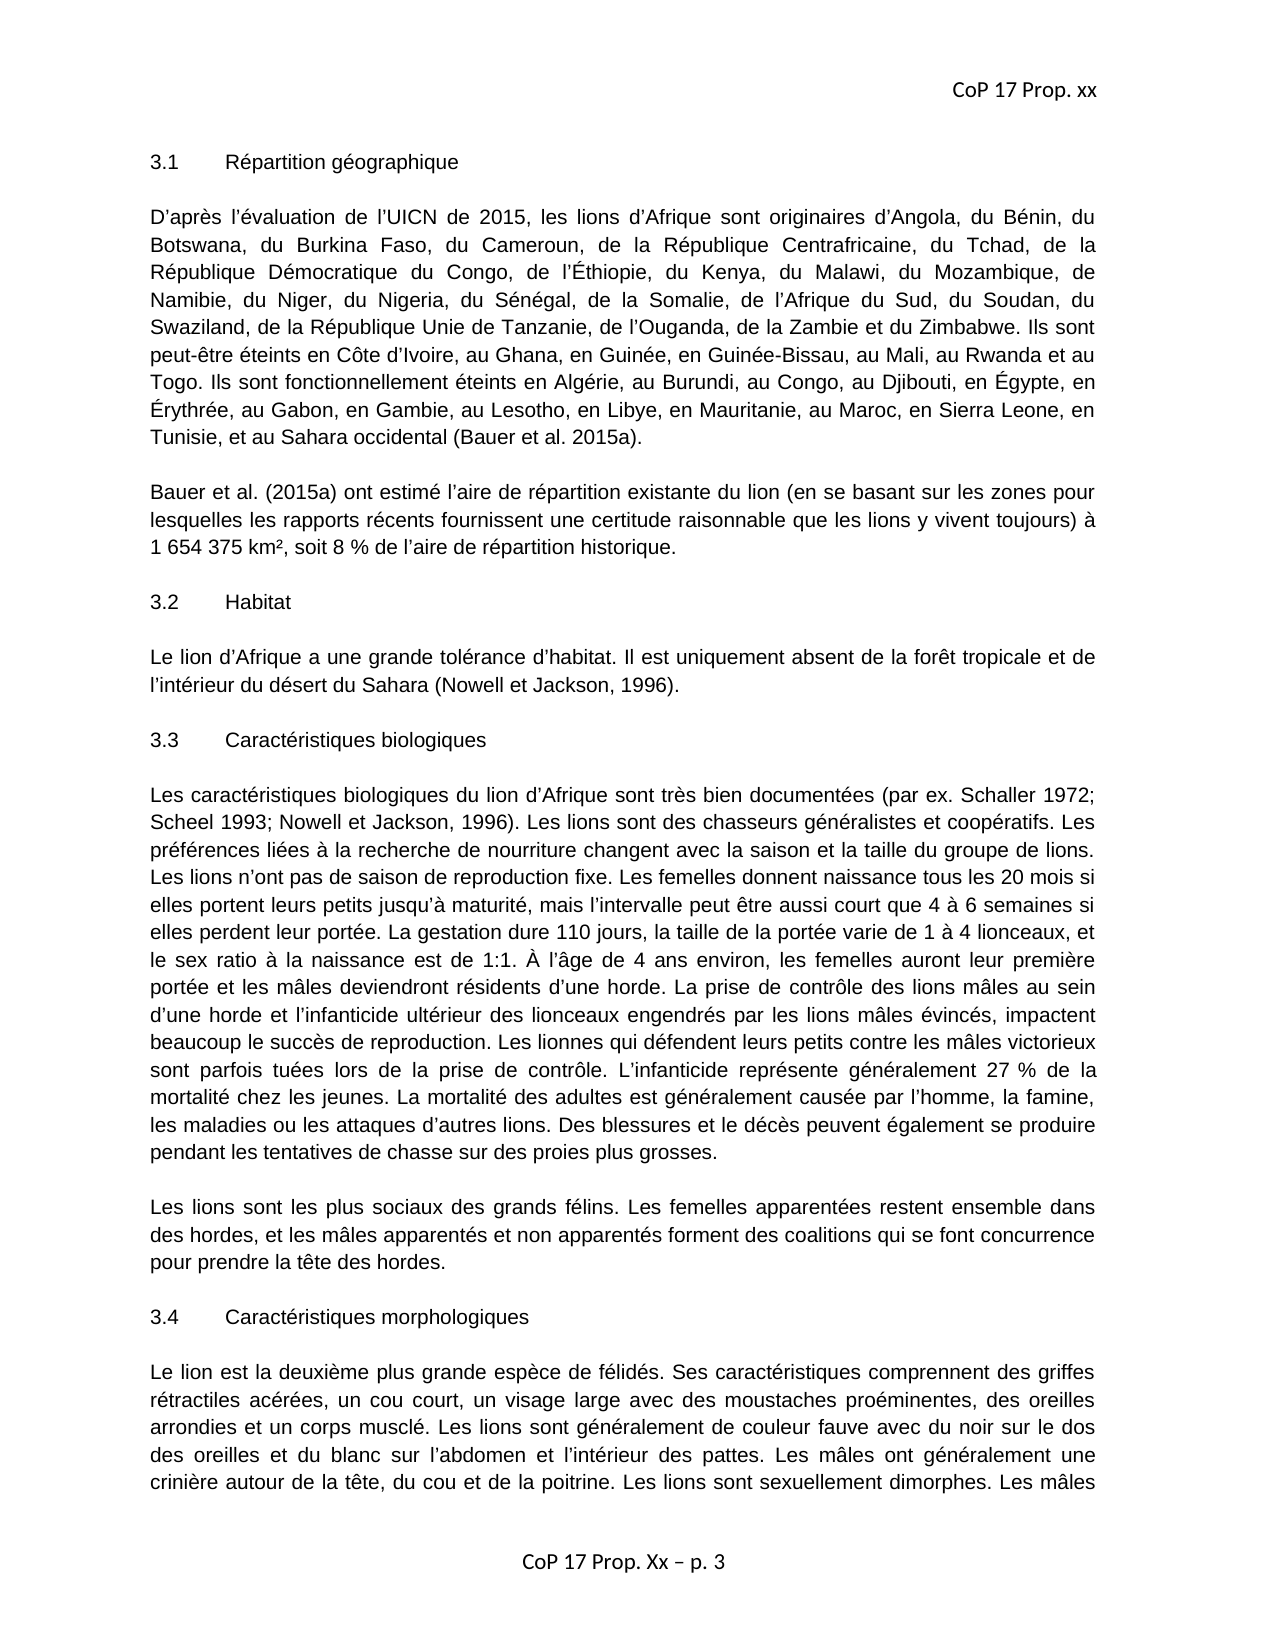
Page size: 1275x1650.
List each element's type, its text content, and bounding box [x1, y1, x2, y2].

text 3.2 Habitat [150, 590, 1097, 614]
text Les lions sont les plus sociaux des grands félins. Les femelles apparentées restent ensemble dans des hordes, et les mâles apparentés et non apparentés forment des coalitions qui se font concurrence pour prendre la tête des hordes. [150, 1195, 1097, 1274]
text 3.4 Caractéristiques morphologiques [150, 1305, 1097, 1329]
text 3.3 Caractéristiques biologiques [150, 727, 1097, 751]
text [150, 1360, 1097, 1494]
text Le lion d’Afrique a une grande tolérance d’habitat. Il est uniquement absent de la forêt tropicale et de l’intérieur du désert du Sahara (Nowell et Jackson, 1996). [150, 645, 1097, 696]
text Bauer et al. (2015a) ont estimé l’aire de répartition existante du lion (en se basant sur les zones pour lesquelles les rapports récents fournissent une certitude raisonnable que les lions y vivent toujours) à 1 654 375 km², soit 8 % de l’aire de répartition historique. [150, 480, 1097, 559]
text Les caractéristiques biologiques du lion d’Afrique sont très bien documentées (par ex. Schaller 1972; Scheel 1993; Nowell et Jackson, 1996). Les lions sont des chasseurs généralistes et coopératifs. Les préférences liées à la recherche de nourriture changent avec la saison et la taille du groupe de lions. Les lions n’ont pas de saison de reproduction fixe. Les femelles donnent naissance tous les 20 mois si elles portent leurs petits jusqu’à maturité, mais l’intervalle peut être aussi court que 4 à 6 semaines si elles perdent leur portée. La gestation dure 110 jours, la taille de la portée varie de 1 à 4 lionceaux, et le sex ratio à la naissance est de 1:1. À l’âge de 4 ans environ, les femelles auront leur première portée et les mâles deviendront résidents d’une horde. La prise de contrôle des lions mâles au sein d’une horde et l’infanticide ultérieur des lionceaux engendrés par les lions mâles évincés, impactent beaucoup le succès de reproduction. Les lionnes qui défendent leurs petits contre les mâles victorieux sont parfois tuées lors de la prise de contrôle. L’infanticide représente généralement 27 % de la mortalité chez les jeunes. La mortalité des adultes est généralement causée par l’homme, la famine, les maladies ou les attaques d’autres lions. Des blessures et le décès peuvent également se produire pendant les tentatives de chasse sur des proies plus grosses. [150, 782, 1097, 1164]
text D’après l’évaluation de l’UICN de 2015, les lions d’Afrique sont originaires d’Angola, du Bénin, du Botswana, du Burkina Faso, du Cameroun, de la République Centrafricaine, du Tchad, de la République Démocratique du Congo, de l’Éthiopie, du Kenya, du Malawi, du Mozambique, de Namibie, du Niger, du Nigeria, du Sénégal, de la Somalie, de l’Afrique du Sud, du Soudan, du Swaziland, de la République Unie de Tanzanie, de l’Ouganda, de la Zambie et du Zimbabwe. Ils sont peut-être éteints en Côte d’Ivoire, au Ghana, en Guinée, en Guinée-Bissau, au Mali, au Rwanda et au Togo. Ils sont fonctionnellement éteints en Algérie, au Burundi, au Congo, au Djibouti, en Égypte, en Érythrée, au Gabon, en Gambie, au Lesotho, en Libye, en Mauritanie, au Maroc, en Sierra Leone, en Tunisie, et au Sahara occidental (Bauer et al. 2015a). [150, 205, 1097, 449]
text 3.1 Répartition géographique [150, 150, 1097, 174]
